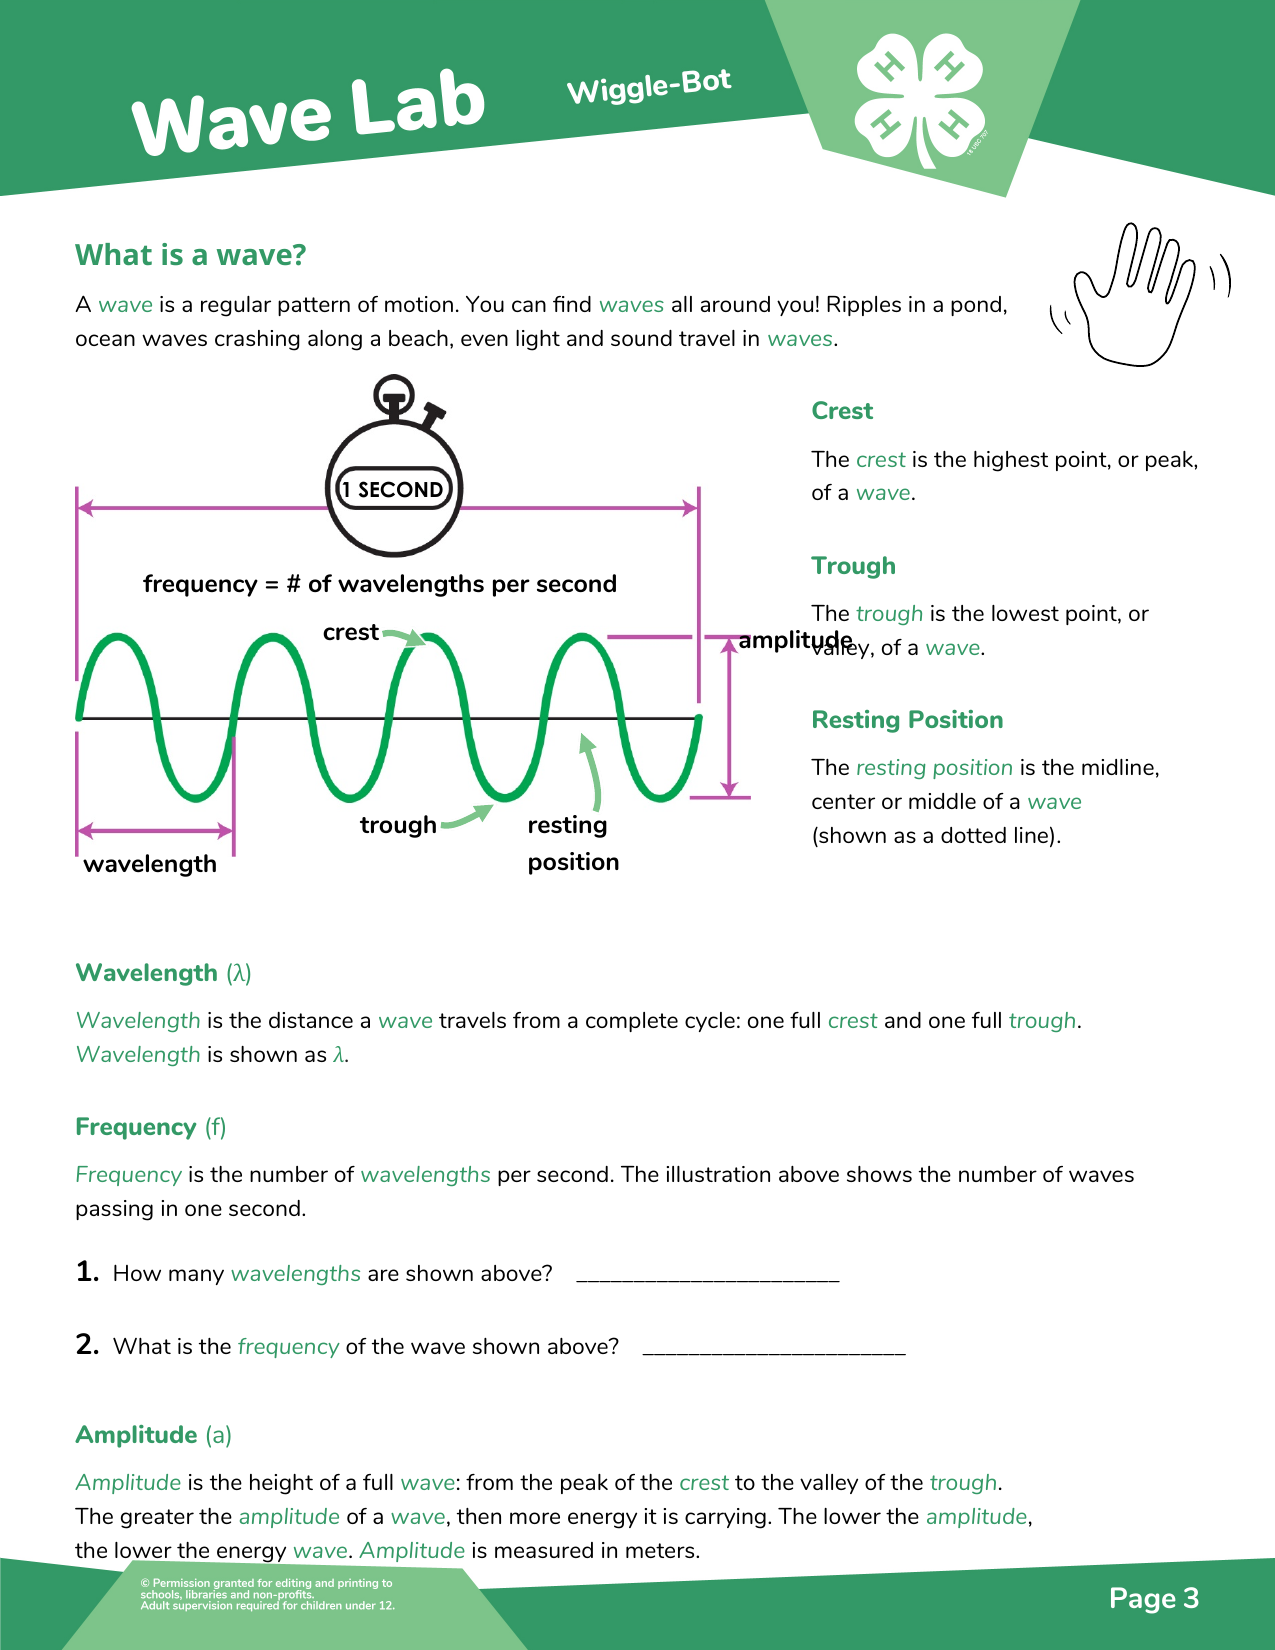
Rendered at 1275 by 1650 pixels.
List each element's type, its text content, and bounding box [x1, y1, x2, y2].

text Resting Position [751, 703, 1200, 737]
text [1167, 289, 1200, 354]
text Trough [751, 549, 1200, 583]
text A wave is a regular pattern of motion. You can find waves all around you! Ripples in a pond, ocean waves crashing along a beach, even light and sound travel in waves. [75, 289, 1095, 354]
text Amplitude (a) [75, 1418, 1200, 1452]
list How many wavelengths are shown above? _______________________ [75, 1252, 1200, 1292]
text Amplitude is the height of a full wave: from the peak of the crest to the valley of the trough. The greater the amplitude of a wave, then more energy it is carrying. The lower the amplitude, the lower the energy wave. Amplitude is measured in meters. [75, 1467, 1200, 1566]
text Frequency (f) [75, 1110, 1200, 1144]
text Wavelength is the distance a wave travels from a complete cycle: one full crest and one full trough. Wavelength is shown as λ. [75, 1005, 1200, 1070]
text Wavelength (λ) [75, 956, 1200, 990]
picture [0, 1557, 1275, 1650]
text Crest [751, 394, 1200, 428]
picture [75, 374, 751, 857]
list What is the frequency of the wave shown above? _______________________ [75, 1325, 1200, 1365]
text Frequency is the number of wavelengths per second. The illustration above shows the number of waves passing in one second. [75, 1159, 1200, 1224]
text The trough is the lowest point, or valley, of a wave. [751, 598, 1200, 663]
text The resting position is the midline, center or middle of a wave (shown as a dotted line). [75, 752, 1200, 916]
text The crest is the highest point, or peak, of a wave. [751, 444, 1200, 509]
picture [0, 0, 1275, 198]
text What is a wave? [75, 213, 1200, 274]
